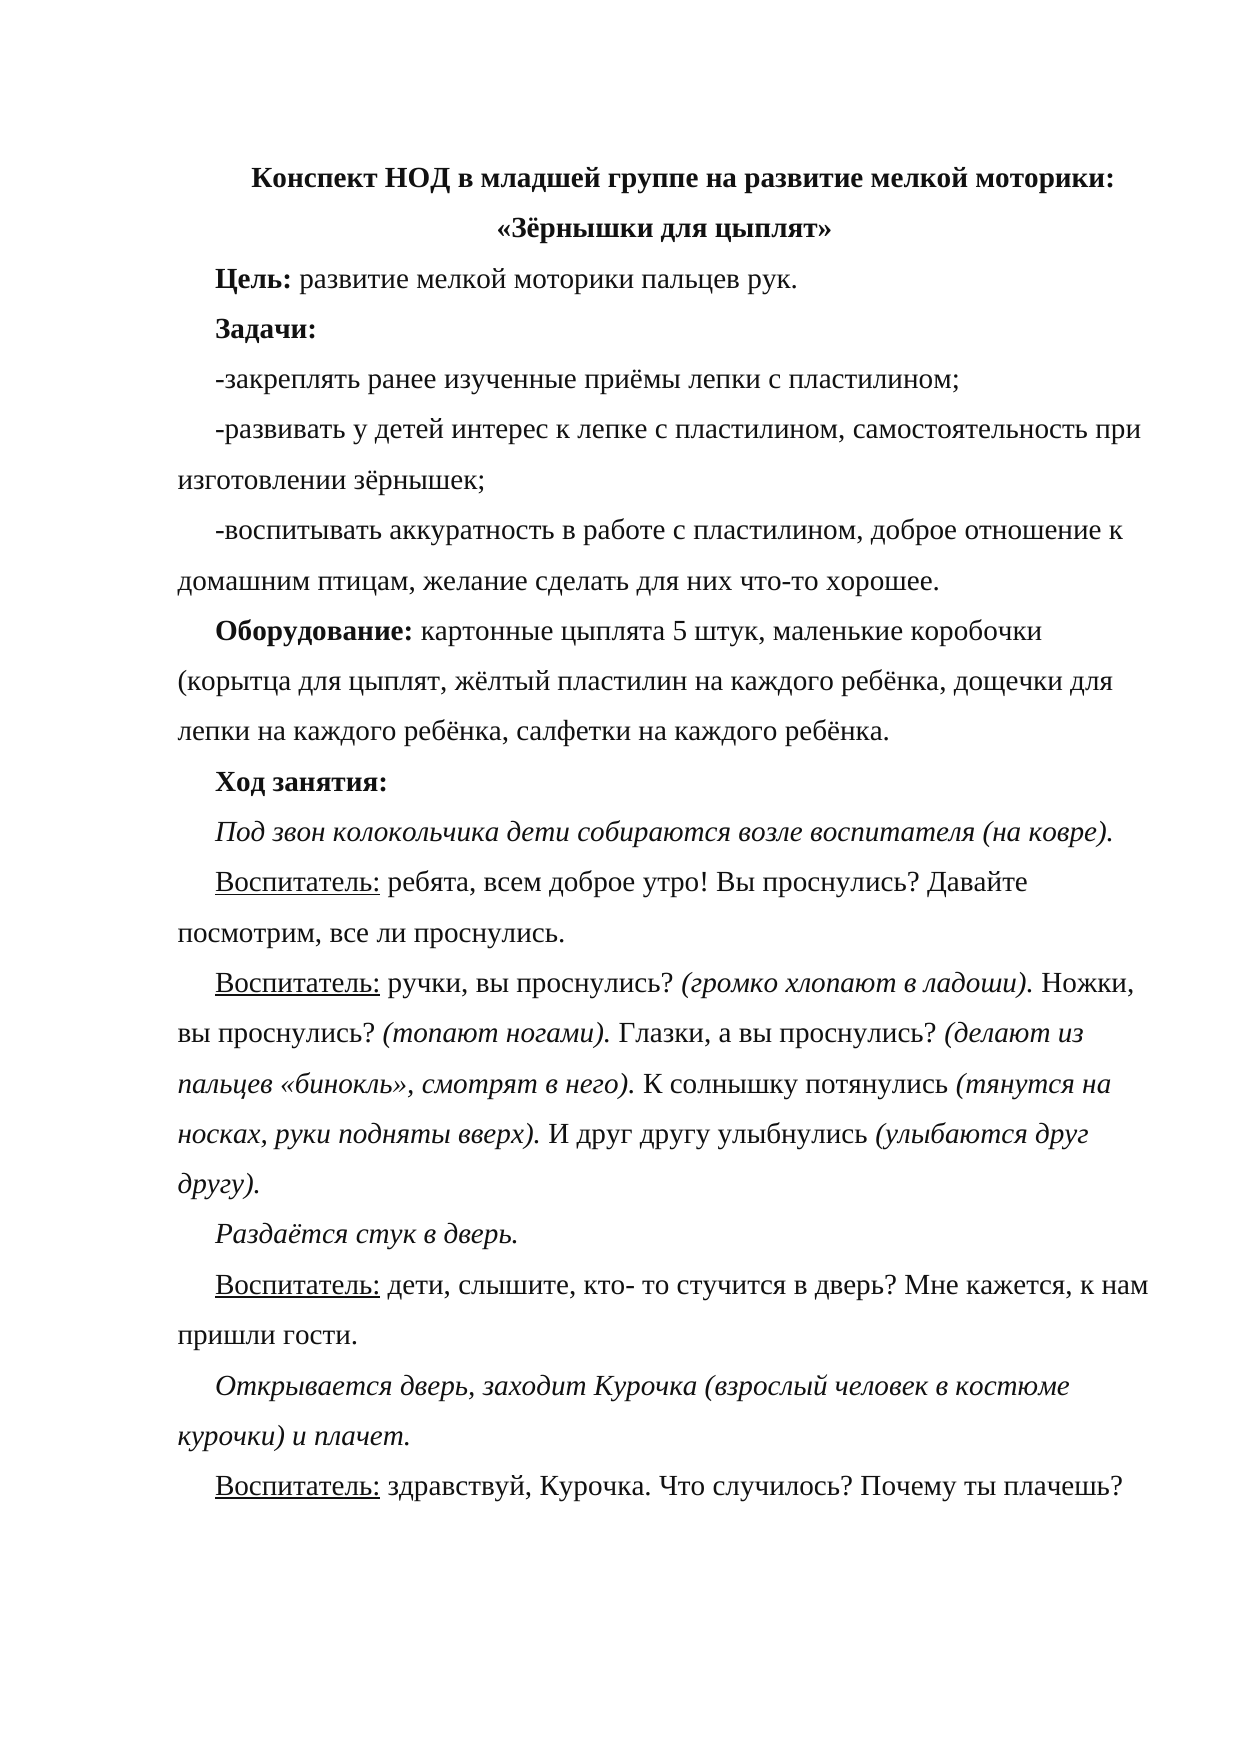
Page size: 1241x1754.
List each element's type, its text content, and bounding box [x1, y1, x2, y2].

text Воспитатель: дети, слышите, кто- то стучится в дверь? Мне кажется, к нам пришли гости. [177, 1267, 1152, 1351]
text -развивать у детей интерес к лепке с пластилином, самостоятельность при изготовлении зёрнышек; [177, 412, 1152, 496]
text Оборудование: картонные цыплята 5 штук, маленькие коробочки (корытца для цыплят, жёлтый пластилин на каждого ребёнка, дощечки для лепки на каждого ребёнка, салфетки на каждого ребёнка. [177, 613, 1152, 747]
text Воспитатель: здравствуй, Курочка. Что случилось? Почему ты плачешь? [177, 1468, 1152, 1502]
text Конспект НОД в младшей группе на развитие мелкой моторики: «Зёрнышки для цыплят» [177, 160, 1152, 244]
text Под звон колокольчика дети собираются возле воспитателя (на ковре). [177, 814, 1152, 848]
text -воспитывать аккуратность в работе с пластилином, доброе отношение к домашним птицам, желание сделать для них что-то хорошее. [177, 512, 1152, 596]
text Цель: развитие мелкой моторики пальцев рук. [177, 261, 1152, 294]
text Воспитатель: ребята, всем доброе утро! Вы проснулись? Давайте посмотрим, все ли проснулись. [177, 864, 1152, 948]
text -закреплять ранее изученные приёмы лепки с пластилином; [177, 361, 1152, 395]
text Раздаётся стук в дверь. [177, 1217, 1152, 1250]
text Задачи: [177, 311, 1152, 344]
text Воспитатель: ручки, вы проснулись? (громко хлопают в ладоши). Ножки, вы проснулись? (топают ногами). Глазки, а вы проснулись? (делают из пальцев «бинокль», смотрят в него). К солнышку потянулись (тянутся на носках, руки подняты вверх). И друг другу улыбнулись (улыбаются друг другу). [177, 965, 1152, 1200]
text Открывается дверь, заходит Курочка (взрослый человек в костюме курочки) и плачет. [177, 1368, 1152, 1451]
text Ход занятия: [177, 764, 1152, 797]
